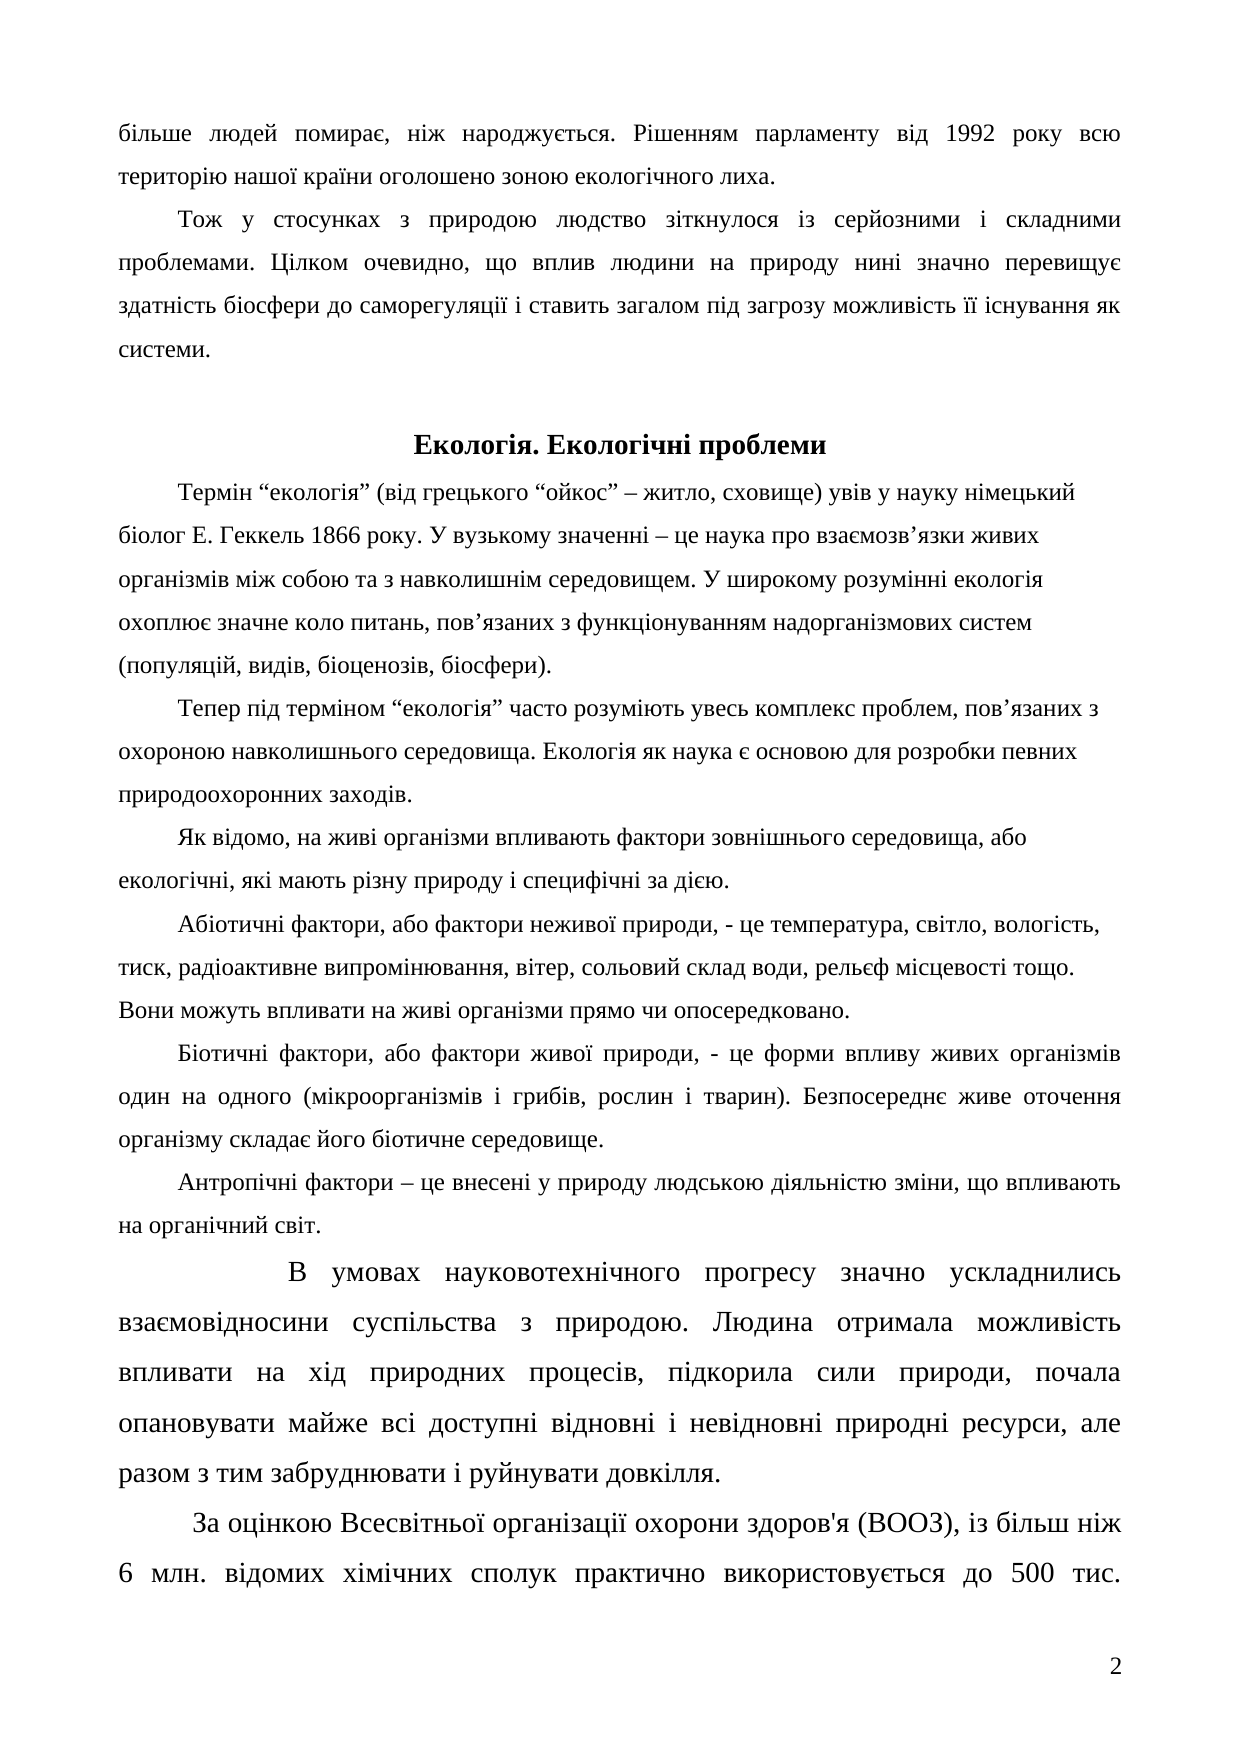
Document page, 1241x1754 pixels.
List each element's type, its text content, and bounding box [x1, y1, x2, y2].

text Антропічні фактори – це внесені у природу людською діяльністю зміни, що впливають на органічний світ. [118, 1167, 1122, 1239]
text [118, 118, 1122, 190]
text Тепер під терміном “екологія” часто розуміють увесь комплекс проблем, пов’язаних з охороною навколишнього середовища. Екологія як наука є основою для розробки певних природоохоронних заходів. [118, 693, 1122, 808]
text Екологія. Екологічні проблеми [118, 427, 1122, 461]
text Як відомо, на живі організми впливають фактори зовнішнього середовища, або екологічні, які мають різну природу і специфічні за дією. [118, 822, 1122, 894]
text Біотичні фактори, або фактори живої природи, - це форми впливу живих організмів один на одного (мікроорганізмів і грибів, рослин і тварин). Безпосереднє живе оточення організму складає його біотичне середовище. [118, 1038, 1122, 1153]
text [118, 1505, 1122, 1589]
text В умовах науковотехнічного прогресу значно ускладнились взаємовідносини суспільства з природою. Людина отримала можливість впливати на хід природних процесів, підкорила сили природи, почала опановувати майже всі доступні відновні і невідновні природні ресурси, але разом з тим забруднювати і руйнувати довкілля. [118, 1254, 1122, 1488]
text Термін “екологія” (від грецького “ойкос” – житло, сховище) увів у науку німецький біолог Е. Геккель 1866 року. У вузькому значенні – це наука про взаємозв’язки живих організмів між собою та з навколишнім середовищем. У широкому розумінні екологія охоплює значне коло питань, пов’язаних з функціонуванням надорганізмових систем (популяцій, видів, біоценозів, біосфери). [118, 477, 1122, 679]
text Абіотичні фактори, або фактори неживої природи, - це температура, світло, вологість, тиск, радіоактивне випромінювання, вітер, сольовий склад води, рельєф місцевості тощо. Вони можуть впливати на живі організми прямо чи опосередковано. [118, 909, 1122, 1024]
text Тож у стосунках з природою людство зіткнулося із серйозними і складними проблемами. Цілком очевидно, що вплив людини на природу нині значно перевищує здатність біосфери до саморегуляції і ставить загалом під загрозу можливість її існування як системи. [118, 204, 1122, 362]
